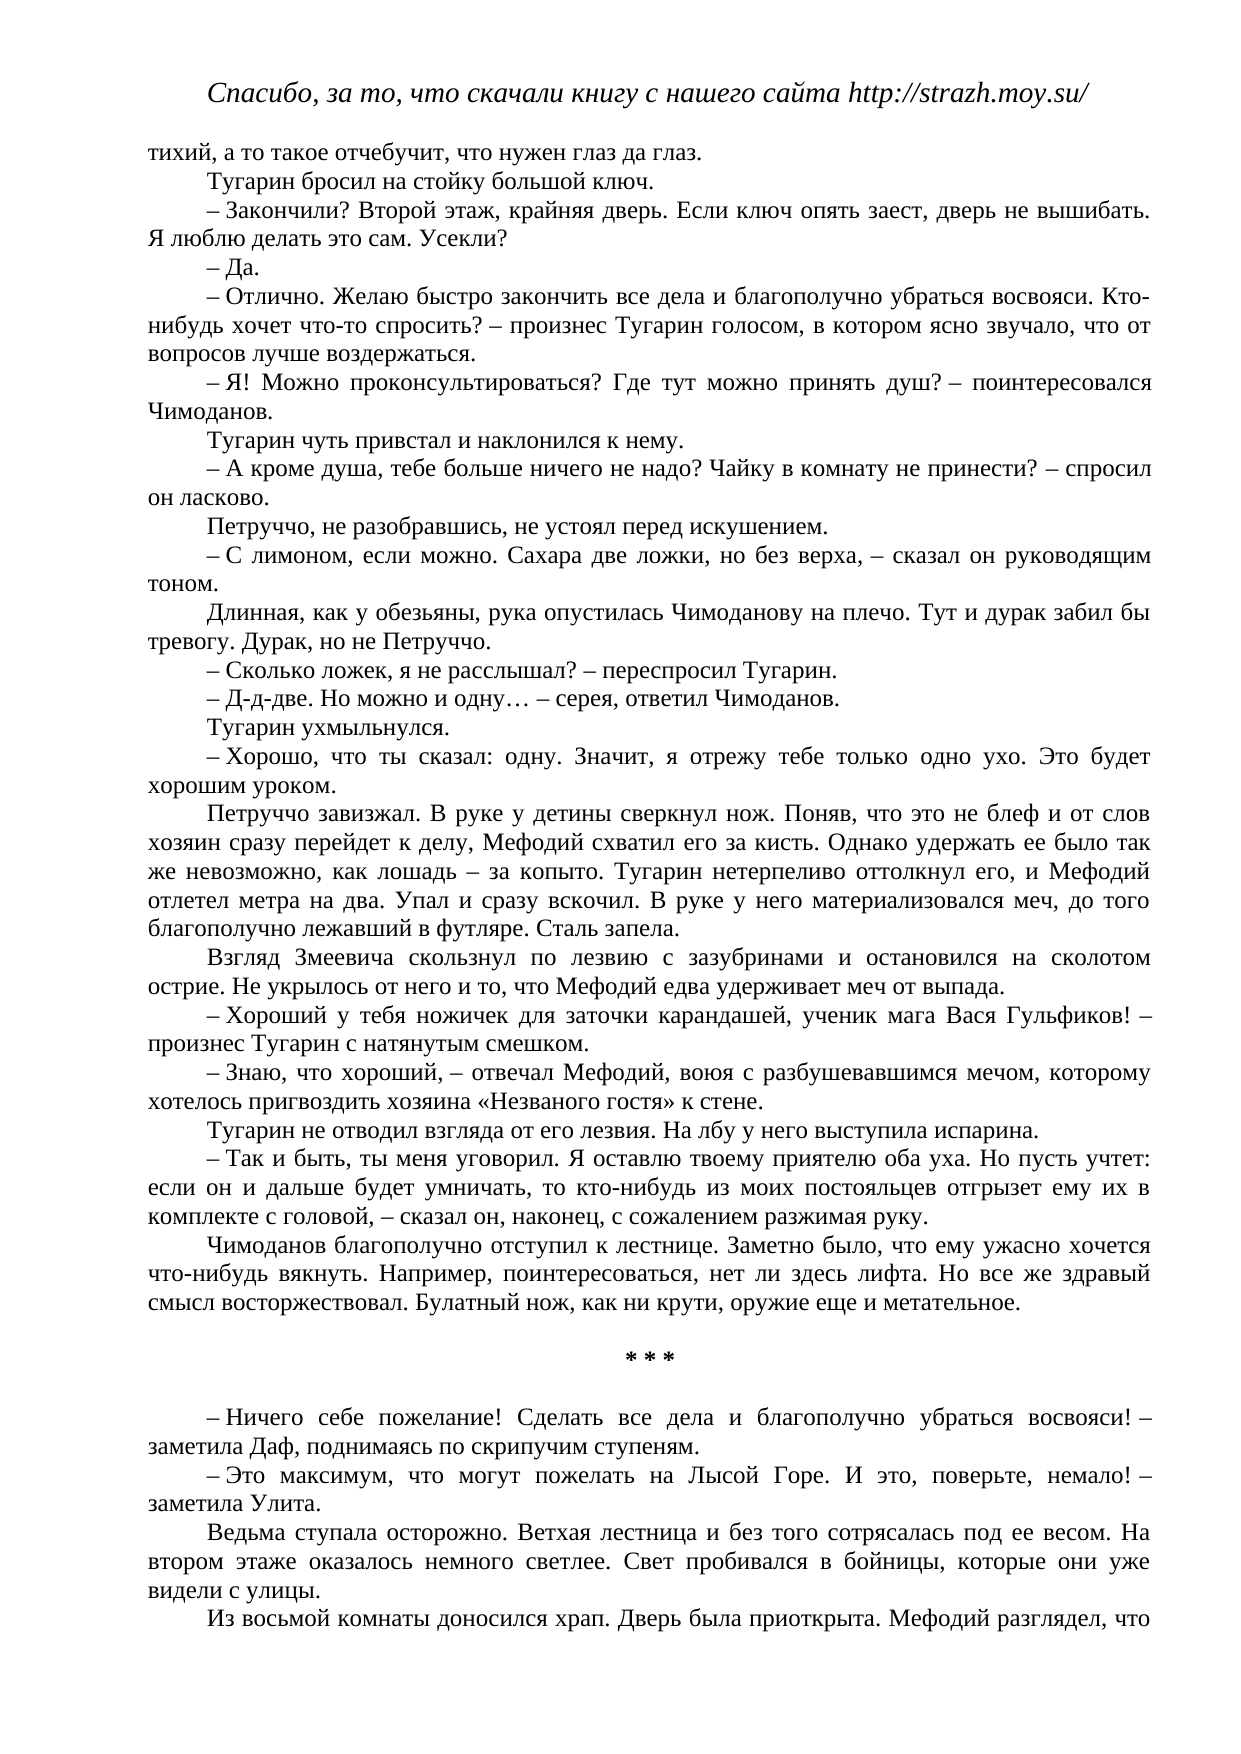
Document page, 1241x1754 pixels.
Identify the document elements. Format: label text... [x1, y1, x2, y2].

text – Хороший у тебя ножичек для заточки карандашей, ученик мага Вася Гульфиков! – произнес Тугарин с натянутым смешком. [148, 1000, 1152, 1057]
text Тугарин чуть привстал и наклонился к нему. [148, 425, 1152, 453]
text – Да. [148, 252, 1152, 281]
text Длинная, как у обезьяны, рука опустилась Чимоданову на плечо. Тут и дурак забил бы тревогу. Дурак, но не Петруччо. [148, 597, 1152, 655]
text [148, 1603, 1152, 1632]
text Чимоданов благополучно отступил к лестнице. Заметно было, что ему ужасно хочется что-нибудь вякнуть. Например, поинтересоваться, нет ли здесь лифта. Но все же здравый смысл восторжествовал. Булатный нож, как ни крути, оружие еще и метательное. [148, 1230, 1152, 1316]
subtitle * * * [148, 1345, 1152, 1373]
text Взгляд Змеевича скользнул по лезвию с зазубринами и остановился на сколотом острие. Не укрылось от него и то, что Мефодий едва удерживает меч от выпада. [148, 942, 1152, 1000]
text – Хорошо, что ты сказал: одну. Значит, я отрежу тебе только одно ухо. Это будет хорошим уроком. [148, 741, 1152, 798]
text – Знаю, что хороший, – отвечал Мефодий, воюя с разбушевавшимся мечом, которому хотелось пригвоздить хозяина «Незваного гостя» к стене. [148, 1057, 1152, 1115]
text Ведьма ступала осторожно. Ветхая лестница и без того сотрясалась под ее весом. На втором этаже оказалось немного светлее. Свет пробивался в бойницы, которые они уже видели с улицы. [148, 1517, 1152, 1603]
text – Так и быть, ты меня уговорил. Я оставлю твоему приятелю оба уха. Но пусть учтет: если он и дальше будет умничать, то кто-нибудь из моих постояльцев отгрызет ему их в комплекте с головой, – сказал он, наконец, с сожалением разжимая руку. [148, 1143, 1152, 1230]
text Тугарин ухмыльнулся. [148, 712, 1152, 741]
text – Сколько ложек, я не расслышал? – переспросил Тугарин. [148, 655, 1152, 683]
text – Д-д-две. Но можно и одну… – серея, ответил Чимоданов. [148, 683, 1152, 712]
text Петруччо завизжал. В руке у детины сверкнул нож. Поняв, что это не блеф и от слов хозяин сразу перейдет к делу, Мефодий схватил его за кисть. Однако удержать ее было так же невозможно, как лошадь – за копыто. Тугарин нетерпеливо оттолкнул его, и Мефодий отлетел метра на два. Упал и сразу вскочил. В руке у него материализовался меч, до того благополучно лежавший в футляре. Сталь запела. [148, 798, 1152, 942]
text – А кроме душа, тебе больше ничего не надо? Чайку в комнату не принести? – спросил он ласково. [148, 453, 1152, 511]
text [148, 137, 1152, 166]
text – Отлично. Желаю быстро закончить все дела и благополучно убраться восвояси. Кто-нибудь хочет что-то спросить? – произнес Тугарин голосом, в котором ясно звучало, что от вопросов лучше воздержаться. [148, 281, 1152, 367]
text Тугарин не отводил взгляда от его лезвия. На лбу у него выступила испарина. [148, 1115, 1152, 1143]
text Петруччо, не разобравшись, не устоял перед искушением. [148, 511, 1152, 540]
text Тугарин бросил на стойку большой ключ. [148, 166, 1152, 195]
text – Я! Можно проконсультироваться? Где тут можно принять душ? – поинтересовался Чимоданов. [148, 367, 1152, 425]
text – С лимоном, если можно. Сахара две ложки, но без верха, – сказал он руководящим тоном. [148, 540, 1152, 597]
text – Ничего себе пожелание! Сделать все дела и благополучно убраться восвояси! – заметила Даф, поднимаясь по скрипучим ступеням. [148, 1402, 1152, 1460]
text – Это максимум, что могут пожелать на Лысой Горе. И это, поверьте, немало! – заметила Улита. [148, 1460, 1152, 1517]
text – Закончили? Второй этаж, крайняя дверь. Если ключ опять заест, дверь не вышибать. Я люблю делать это сам. Усекли? [148, 195, 1152, 252]
